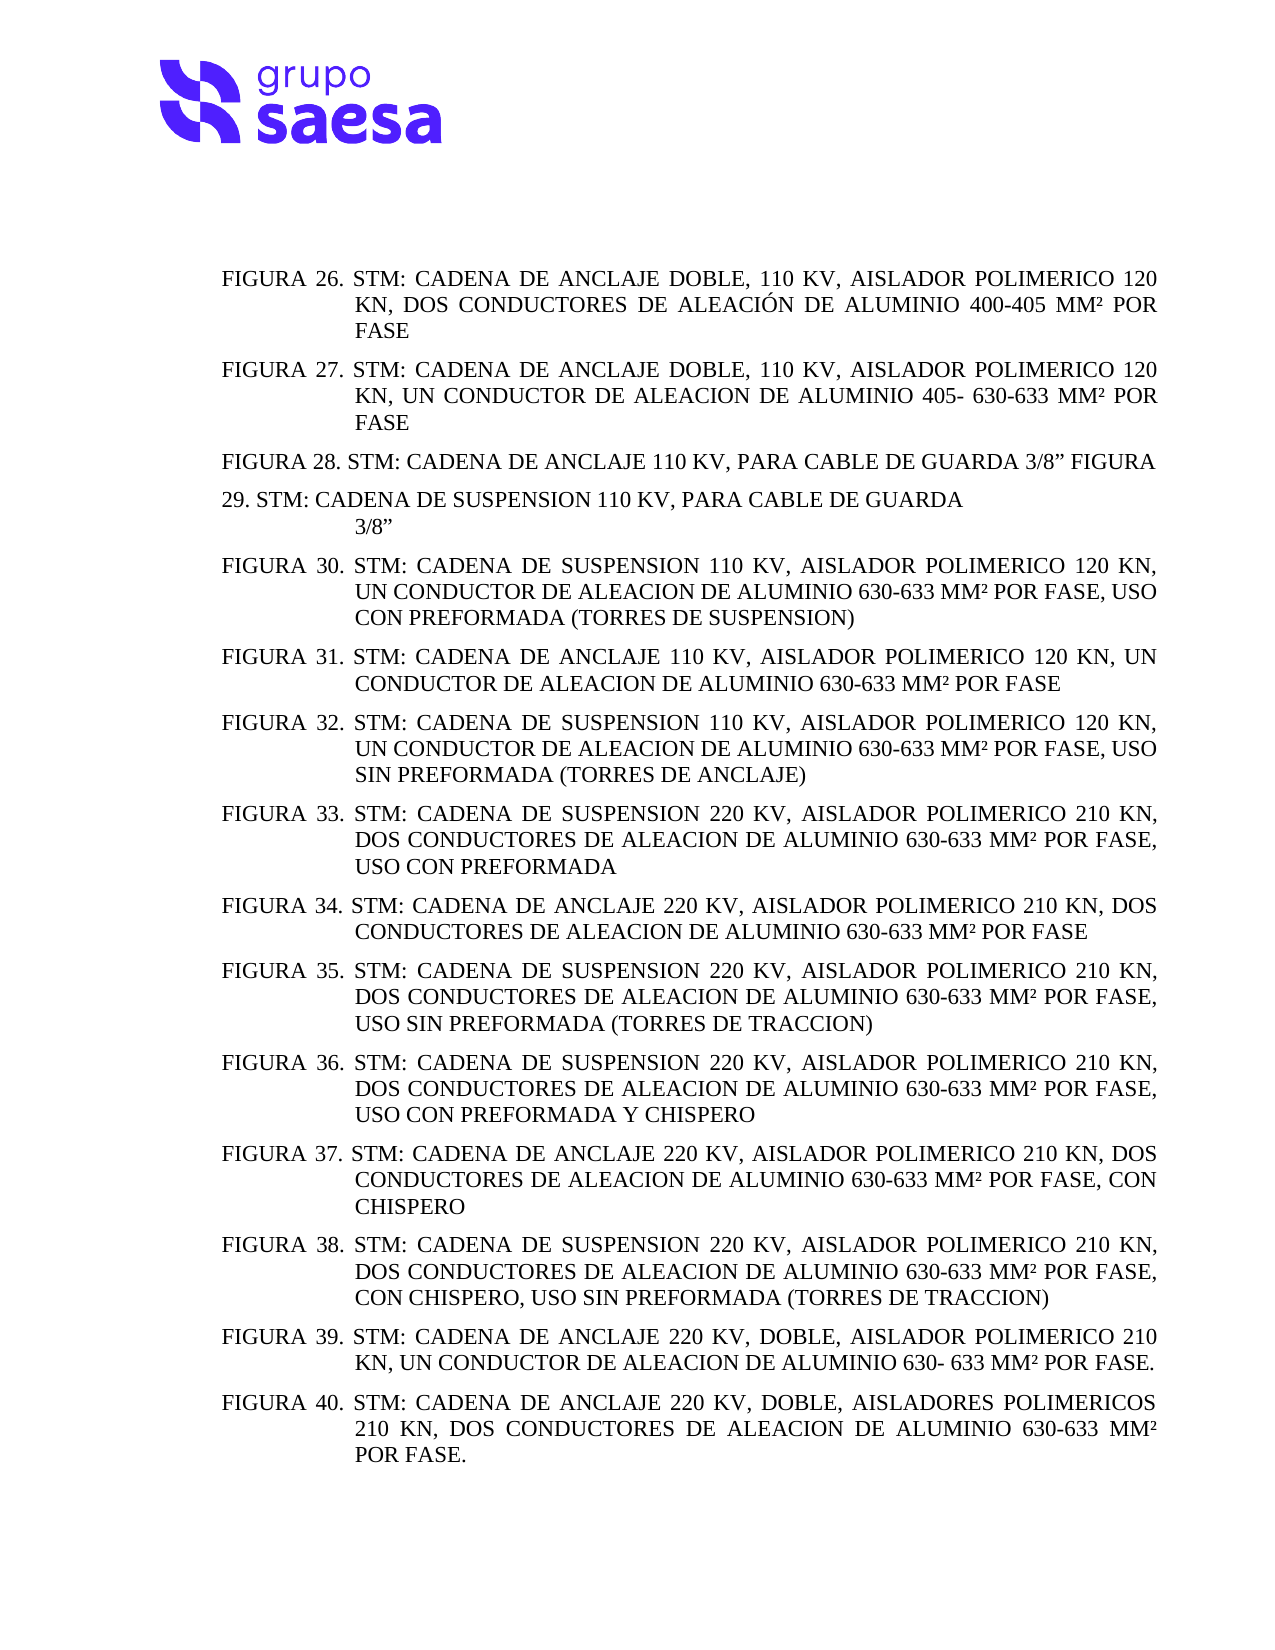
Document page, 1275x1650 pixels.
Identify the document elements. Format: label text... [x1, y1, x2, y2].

text FIGURA 28. STM: CADENA DE ANCLAJE 110 KV, PARA CABLE DE GUARDA 3/8” FIGURA 29. STM: CADENA DE SUSPENSION 110 KV, PARA CABLE DE GUARDA [221, 436, 1157, 513]
text FIGURA 35. STM: CADENA DE SUSPENSION 220 KV, AISLADOR POLIMERICO 210 KN, DOS CONDUCTORES DE ALEACION DE ALUMINIO 630-633 MM² POR FASE, USO SIN PREFORMADA (TORRES DE TRACCION) [221, 957, 1158, 1036]
text FIGURA 31. STM: CADENA DE ANCLAJE 110 KV, AISLADOR POLIMERICO 120 KN, UN CONDUCTOR DE ALEACION DE ALUMINIO 630-633 MM² POR FASE [221, 643, 1157, 696]
text FIGURA 33. STM: CADENA DE SUSPENSION 220 KV, AISLADOR POLIMERICO 210 KN, DOS CONDUCTORES DE ALEACION DE ALUMINIO 630-633 MM² POR FASE, USO CON PREFORMADA [221, 800, 1158, 879]
text FIGURA 34. STM: CADENA DE ANCLAJE 220 KV, AISLADOR POLIMERICO 210 KN, DOS CONDUCTORES DE ALEACION DE ALUMINIO 630-633 MM² POR FASE [221, 892, 1157, 944]
text FIGURA 30. STM: CADENA DE SUSPENSION 110 KV, AISLADOR POLIMERICO 120 KN, UN CONDUCTOR DE ALEACION DE ALUMINIO 630-633 MM² POR FASE, USO CON PREFORMADA (TORRES DE SUSPENSION) [221, 552, 1158, 631]
text FIGURA 37. STM: CADENA DE ANCLAJE 220 KV, AISLADOR POLIMERICO 210 KN, DOS CONDUCTORES DE ALEACION DE ALUMINIO 630-633 MM² POR FASE, CON CHISPERO [221, 1140, 1157, 1219]
text 3/8” [354, 513, 1237, 539]
text FIGURA 39. STM: CADENA DE ANCLAJE 220 KV, DOBLE, AISLADOR POLIMERICO 210 KN, UN CONDUCTOR DE ALEACION DE ALUMINIO 630- 633 MM² POR FASE. [221, 1323, 1158, 1376]
text FIGURA 36. STM: CADENA DE SUSPENSION 220 KV, AISLADOR POLIMERICO 210 KN, DOS CONDUCTORES DE ALEACION DE ALUMINIO 630-633 MM² POR FASE, USO CON PREFORMADA Y CHISPERO [221, 1048, 1158, 1128]
picture [150, 52, 447, 143]
text FIGURA 38. STM: CADENA DE SUSPENSION 220 KV, AISLADOR POLIMERICO 210 KN, DOS CONDUCTORES DE ALEACION DE ALUMINIO 630-633 MM² POR FASE, CON CHISPERO, USO SIN PREFORMADA (TORRES DE TRACCION) [221, 1232, 1158, 1311]
text FIGURA 32. STM: CADENA DE SUSPENSION 110 KV, AISLADOR POLIMERICO 120 KN, UN CONDUCTOR DE ALEACION DE ALUMINIO 630-633 MM² POR FASE, USO SIN PREFORMADA (TORRES DE ANCLAJE) [221, 709, 1158, 788]
text FIGURA 27. STM: CADENA DE ANCLAJE DOBLE, 110 KV, AISLADOR POLIMERICO 120 KN, UN CONDUCTOR DE ALEACION DE ALUMINIO 405- 630-633 MM² POR FASE [221, 356, 1158, 435]
text FIGURA 26. STM: CADENA DE ANCLAJE DOBLE, 110 KV, AISLADOR POLIMERICO 120 KN, DOS CONDUCTORES DE ALEACIÓN DE ALUMINIO 400-405 MM² POR FASE [221, 264, 1158, 344]
text FIGURA 40. STM: CADENA DE ANCLAJE 220 KV, DOBLE, AISLADORES POLIMERICOS 210 KN, DOS CONDUCTORES DE ALEACION DE ALUMINIO 630-633 MM² POR FASE. [221, 1388, 1157, 1468]
